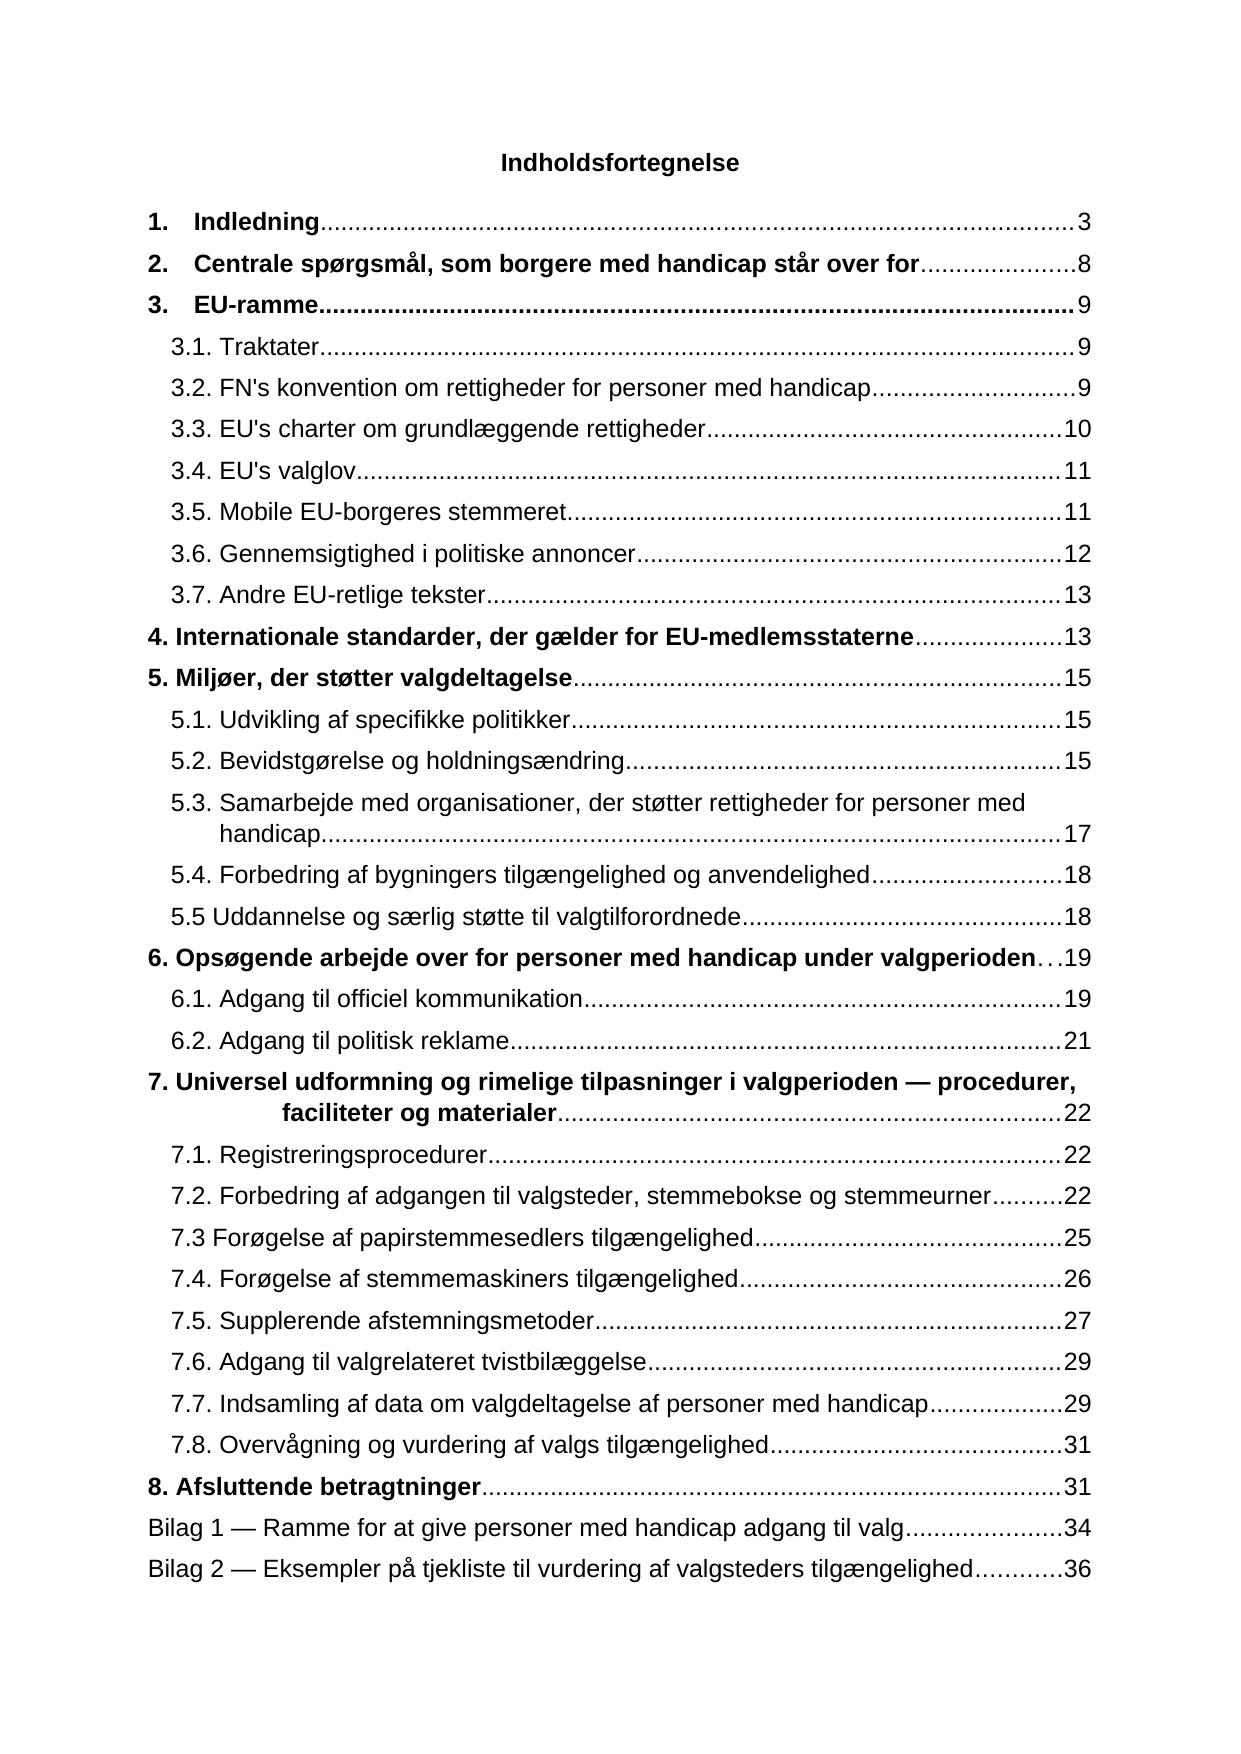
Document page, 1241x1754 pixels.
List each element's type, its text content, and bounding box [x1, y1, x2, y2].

subtitle Indholdsfortegnelse [148, 148, 1092, 176]
